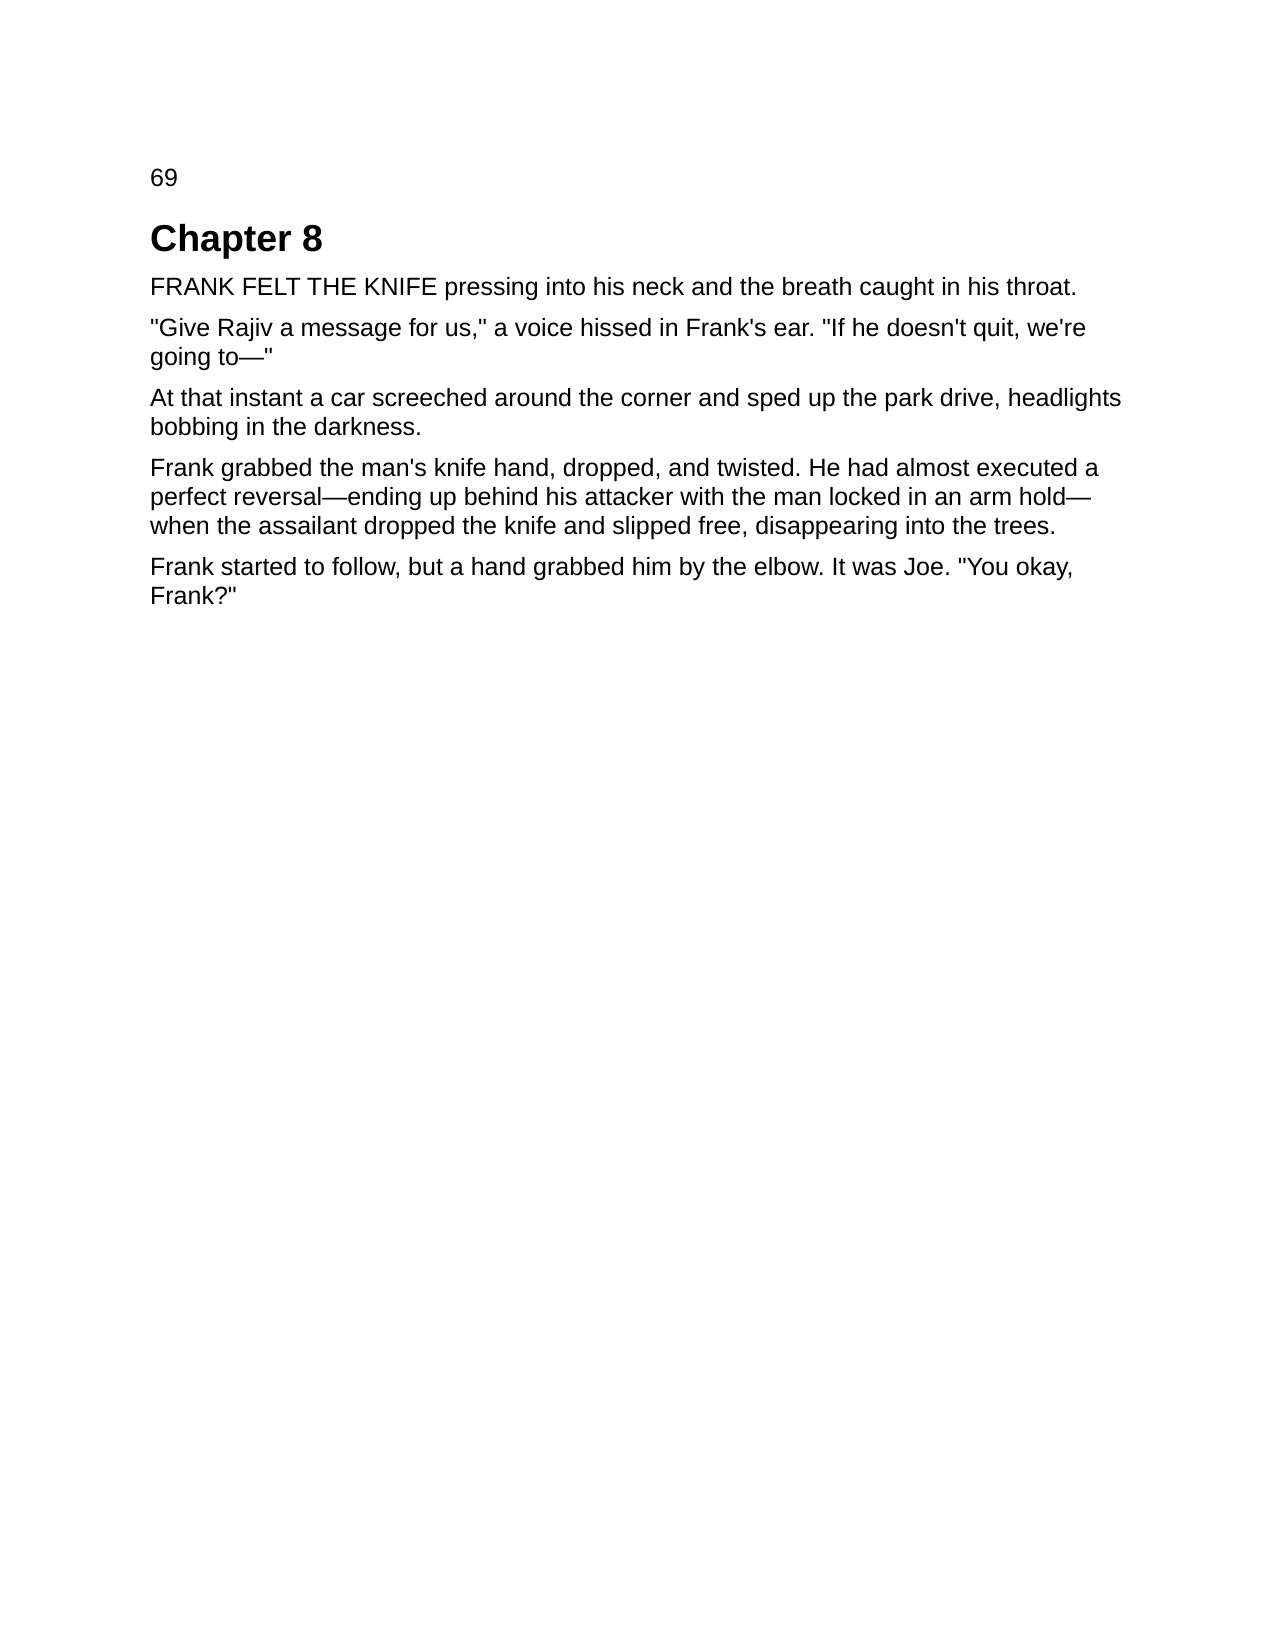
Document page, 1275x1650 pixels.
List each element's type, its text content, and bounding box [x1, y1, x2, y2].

text At that instant a car screeched around the corner and sped up the park drive, headlights bobbing in the darkness. [150, 383, 1125, 441]
text Frank grabbed the man's knife hand, dropped, and twisted. He had almost executed a perfect reversal—ending up behind his attacker with the man locked in an arm hold—when the assailant dropped the knife and slipped free, disappearing into the trees. [150, 453, 1125, 539]
text 69 [150, 162, 1125, 191]
subtitle Chapter 8 [150, 216, 1125, 259]
text Frank started to follow, but a hand grabbed him by the elbow. It was Joe. "You okay, Frank?" [150, 552, 1125, 609]
text "Give Rajiv a message for us," a voice hissed in Frank's ear. "If he doesn't quit, we're going to—" [150, 313, 1125, 371]
text FRANK FELT THE KNIFE pressing into his neck and the breath caught in his throat. [150, 272, 1125, 301]
